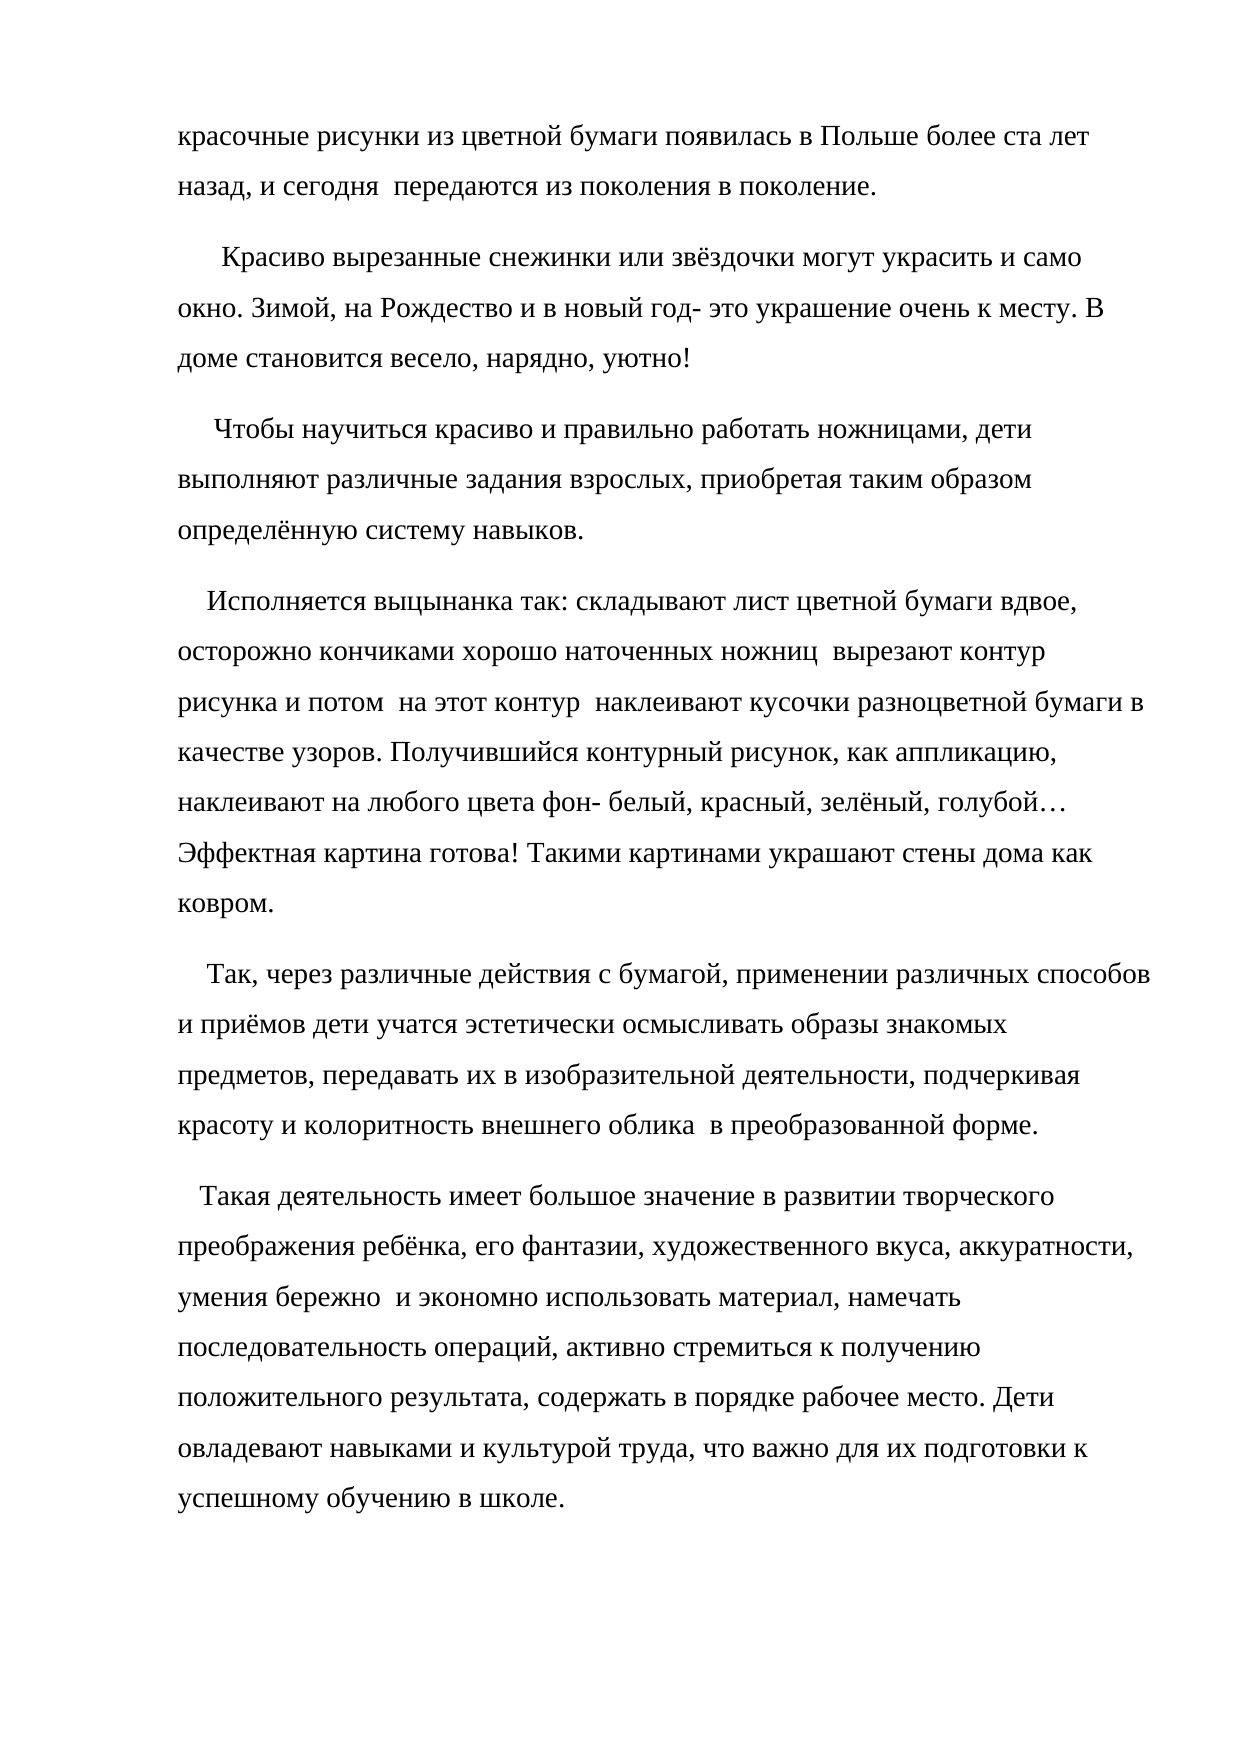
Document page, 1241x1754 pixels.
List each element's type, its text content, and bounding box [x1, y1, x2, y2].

text Красиво вырезанные снежинки или звёздочки могут украсить и само окно. Зимой, на Рождество и в новый год- это украшение очень к месту. В доме становится весело, нарядно, уютно! [177, 239, 1152, 374]
text Чтобы научиться красиво и правильно работать ножницами, дети выполняют различные задания взрослых, приобретая таким образом определённую систему навыков. [177, 411, 1152, 546]
text Исполняется выцынанка так: складывают лист цветной бумаги вдвое, осторожно кончиками хорошо наточенных ножниц вырезают контур рисунка и потом на этот контур наклеивают кусочки разноцветной бумаги в качестве узоров. Получившийся контурный рисунок, как аппликацию, наклеивают на любого цвета фон- белый, красный, зелёный, голубой… Эффектная картина готова! Такими картинами украшают стены дома как ковром. [177, 583, 1152, 918]
text Так, через различные действия с бумагой, применении различных способов и приёмов дети учатся эстетически осмысливать образы знакомых предметов, передавать их в изобразительной деятельности, подчеркивая красоту и колоритность внешнего облика в преобразованной форме. [177, 956, 1152, 1141]
text Такая деятельность имеет большое значение в развитии творческого преображения ребёнка, его фантазии, художественного вкуса, аккуратности, умения бережно и экономно использовать материал, намечать последовательность операций, активно стремиться к получению положительного результата, содержать в порядке рабочее место. Дети овладевают навыками и культурой труда, что важно для их подготовки к успешному обучению в школе. [177, 1178, 1152, 1514]
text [177, 118, 1152, 202]
